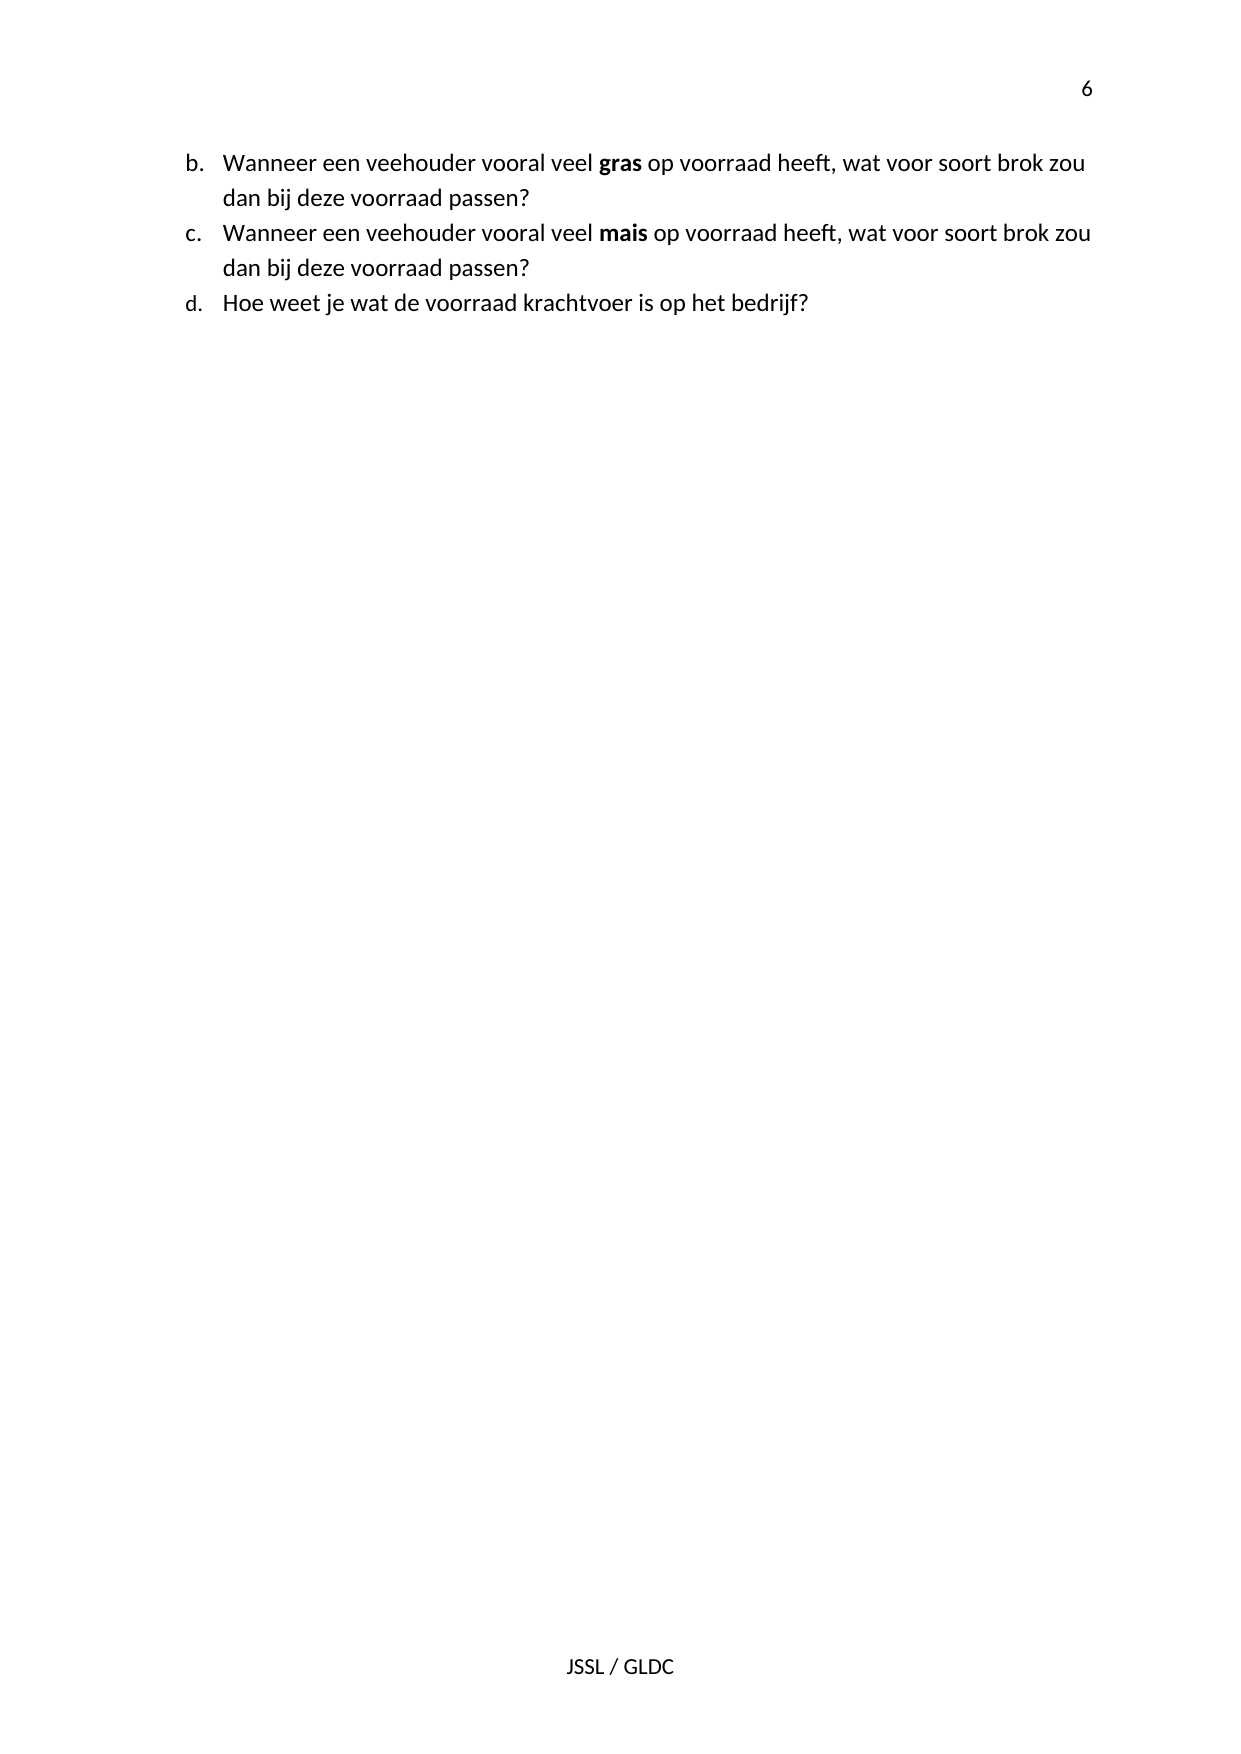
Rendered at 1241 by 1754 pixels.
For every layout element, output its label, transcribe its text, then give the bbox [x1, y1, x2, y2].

list Wanneer een veehouder vooral veel mais op voorraad heeft, wat voor soort brok zou dan bij deze voorraad passen? [185, 218, 1093, 283]
list Hoe weet je wat de voorraad krachtvoer is op het bedrijf? [185, 288, 1093, 318]
list Wanneer een veehouder vooral veel gras op voorraad heeft, wat voor soort brok zou dan bij deze voorraad passen? [185, 148, 1093, 213]
